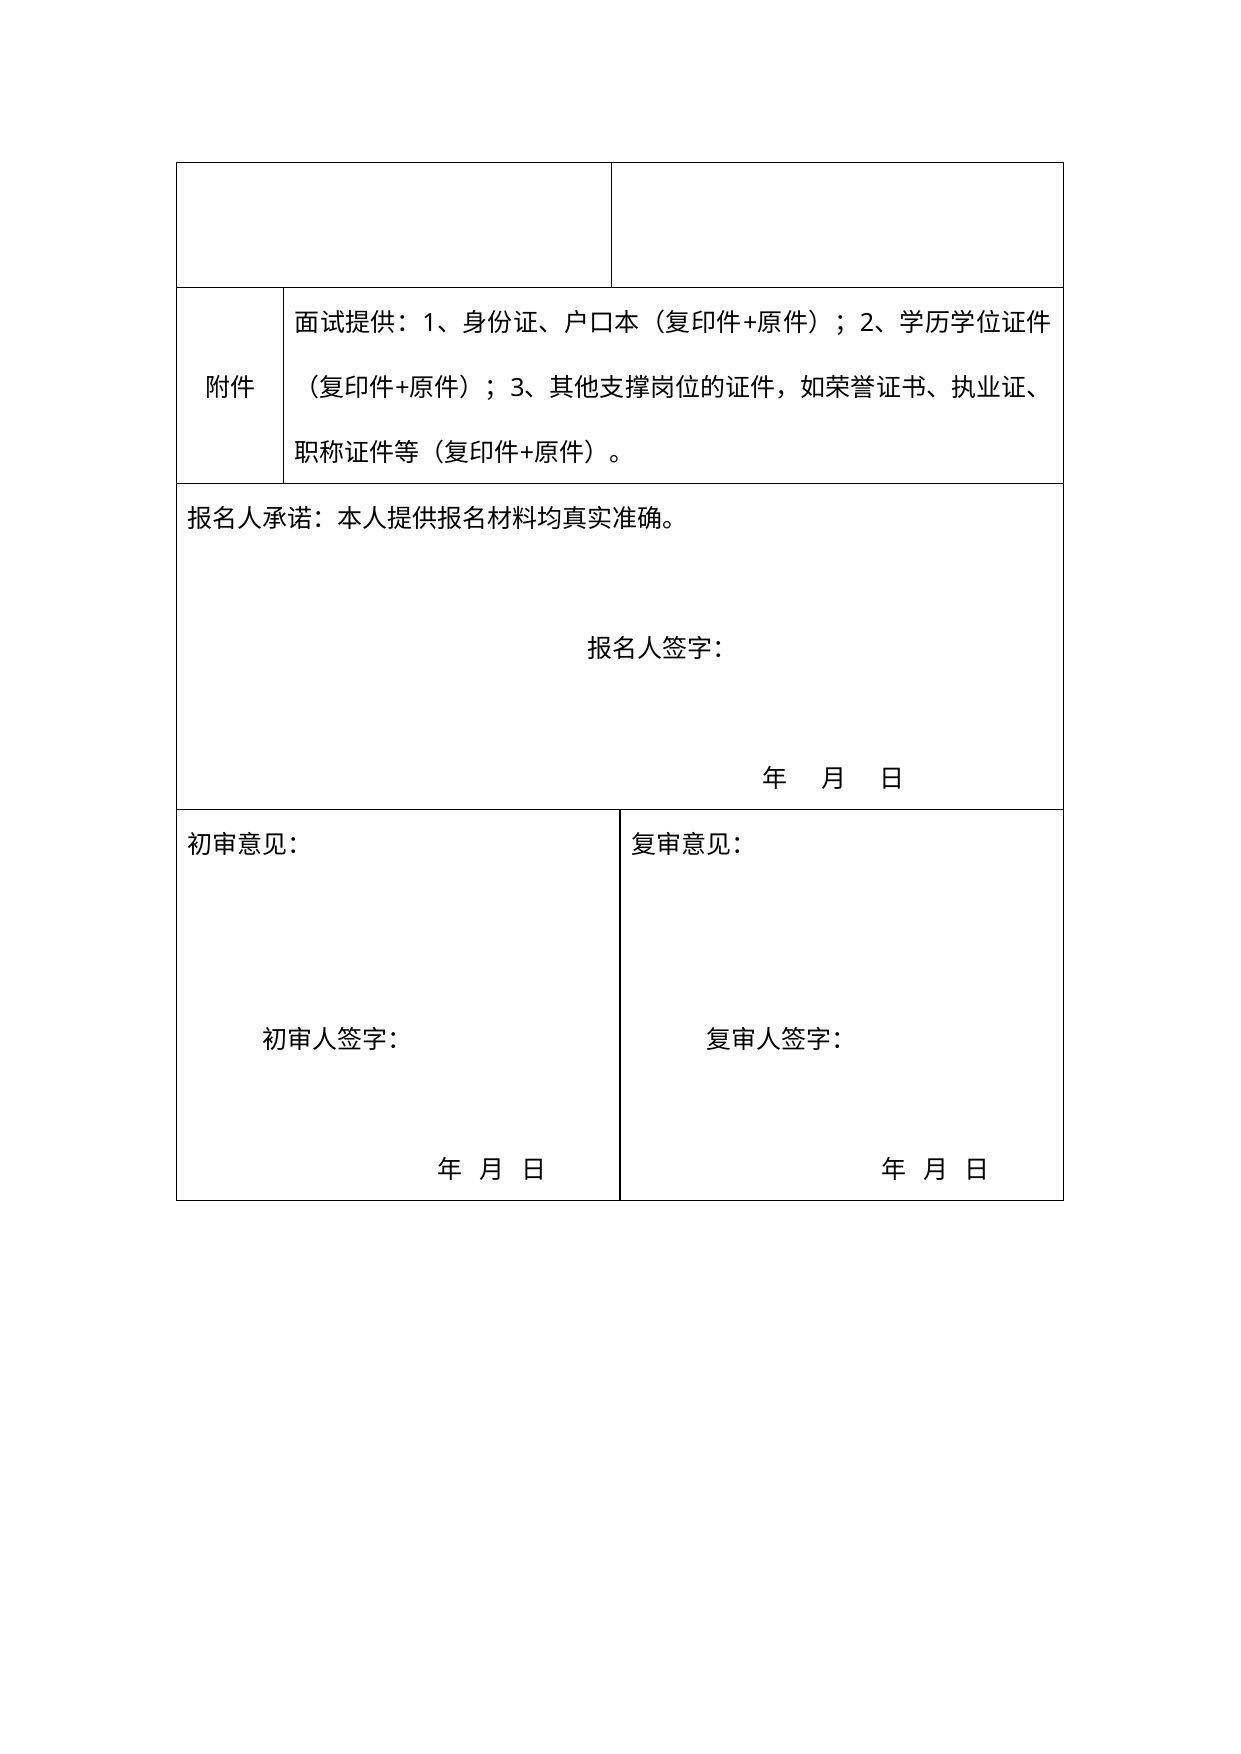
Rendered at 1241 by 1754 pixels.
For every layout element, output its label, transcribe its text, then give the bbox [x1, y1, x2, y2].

table_cell 报名人承诺：本人提供报名材料均真实准确。 报名人签字： 年 月 日 [177, 484, 1063, 809]
table_cell 面试提供：1、身份证、户口本（复印件+原件）；2、学历学位证件（复印件+原件）；3、其他支撑岗位的证件，如荣誉证书、执业证、职称证件等（复印件+原件）。 [284, 288, 1063, 483]
table_cell 初审意见： 初审人签字： 年 月 日 [177, 810, 619, 1200]
table_cell [612, 163, 1063, 287]
table_cell 附件 [177, 288, 283, 483]
table_cell [177, 163, 611, 287]
table_cell 复审意见： 复审人签字： 年 月 日 [621, 810, 1063, 1200]
